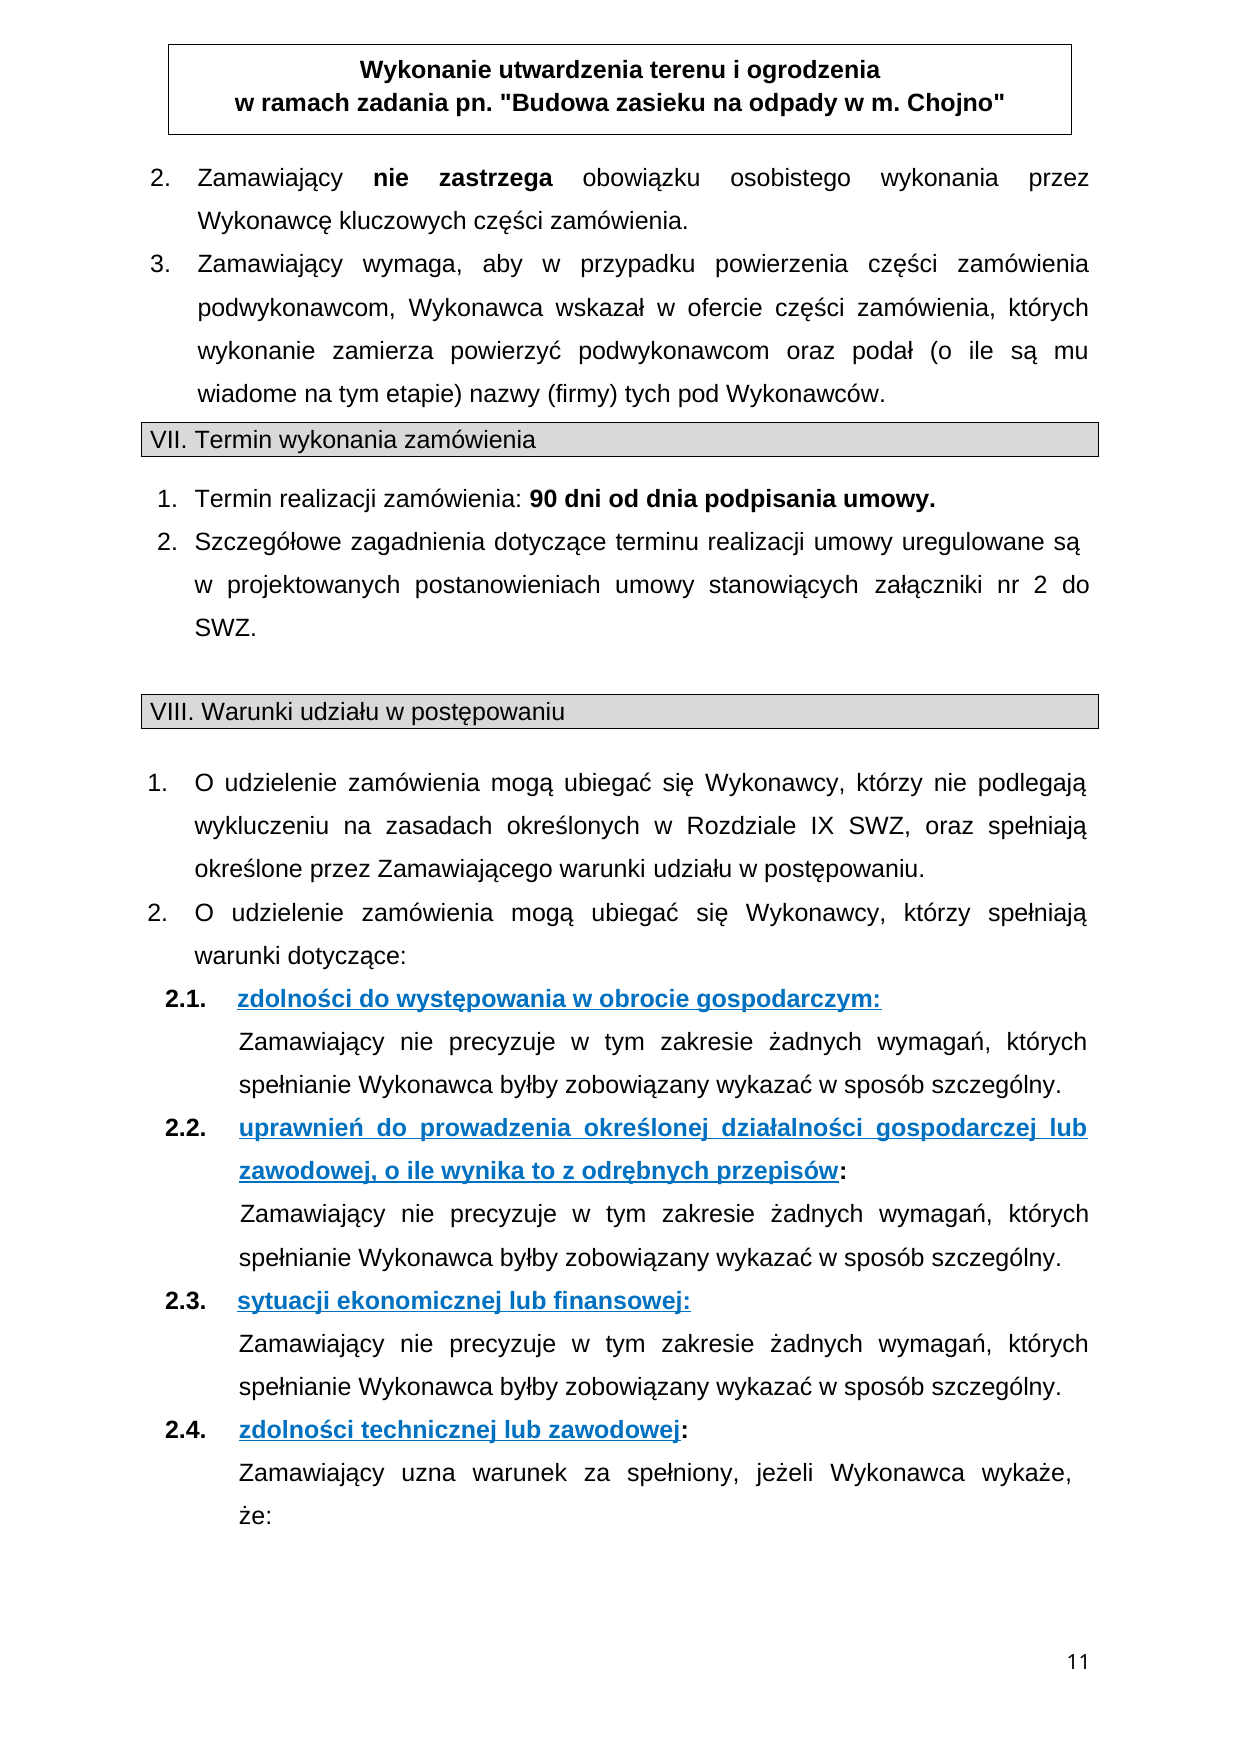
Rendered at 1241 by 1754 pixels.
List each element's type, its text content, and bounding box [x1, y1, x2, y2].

list Szczegółowe zagadnienia dotyczące terminu realizacji umowy uregulowane są w projektowanych postanowieniach umowy stanowiących załączniki nr 2 do SWZ. [157, 527, 1090, 642]
list Zamawiający nie zastrzega obowiązku osobistego wykonania przez Wykonawcę kluczowych części zamówienia. [150, 163, 1090, 235]
list Zamawiający nie precyzuje w tym zakresie żadnych wymagań, których spełnianie Wykonawca byłby zobowiązany wykazać w sposób szczególny. [239, 1329, 1090, 1401]
list zdolności technicznej lub zawodowej: [165, 1415, 1088, 1444]
subtitle VIII. Warunki udziału w postępowaniu [142, 695, 1098, 728]
subtitle VII. Termin wykonania zamówienia [142, 423, 1098, 456]
list Zamawiający wymaga, aby w przypadku powierzenia części zamówienia podwykonawcom, Wykonawca wskazał w ofercie części zamówienia, których wykonanie zamierza powierzyć podwykonawcom oraz podał (o ile są mu wiadome na tym etapie) nazwy (firmy) tych pod Wykonawców. [150, 249, 1090, 407]
list sytuacji ekonomicznej lub finansowej: [165, 1286, 1088, 1314]
list uprawnień do prowadzenia określonej działalności gospodarczej lub zawodowej, o ile wynika to z odrębnych przepisów: [165, 1113, 1088, 1185]
list O udzielenie zamówienia mogą ubiegać się Wykonawcy, którzy spełniają warunki dotyczące: [147, 897, 1088, 969]
list zdolności do występowania w obrocie gospodarczym: [165, 984, 1088, 1012]
text Zamawiający uzna warunek za spełniony, jeżeli Wykonawca wykaże, że: [239, 1458, 1090, 1530]
text Zamawiający nie precyzuje w tym zakresie żadnych wymagań, których spełnianie Wykonawca byłby zobowiązany wykazać w sposób szczególny. [239, 1199, 1090, 1271]
list Termin realizacji zamówienia: 90 dni od dnia podpisania umowy. [157, 484, 1090, 512]
list Zamawiający nie precyzuje w tym zakresie żadnych wymagań, których spełnianie Wykonawca byłby zobowiązany wykazać w sposób szczególny. [239, 1027, 1088, 1099]
list O udzielenie zamówienia mogą ubiegać się Wykonawcy, którzy nie podlegają wykluczeniu na zasadach określonych w Rozdziale IX SWZ, oraz spełniają określone przez Zamawiającego warunki udziału w postępowaniu. [147, 768, 1088, 883]
